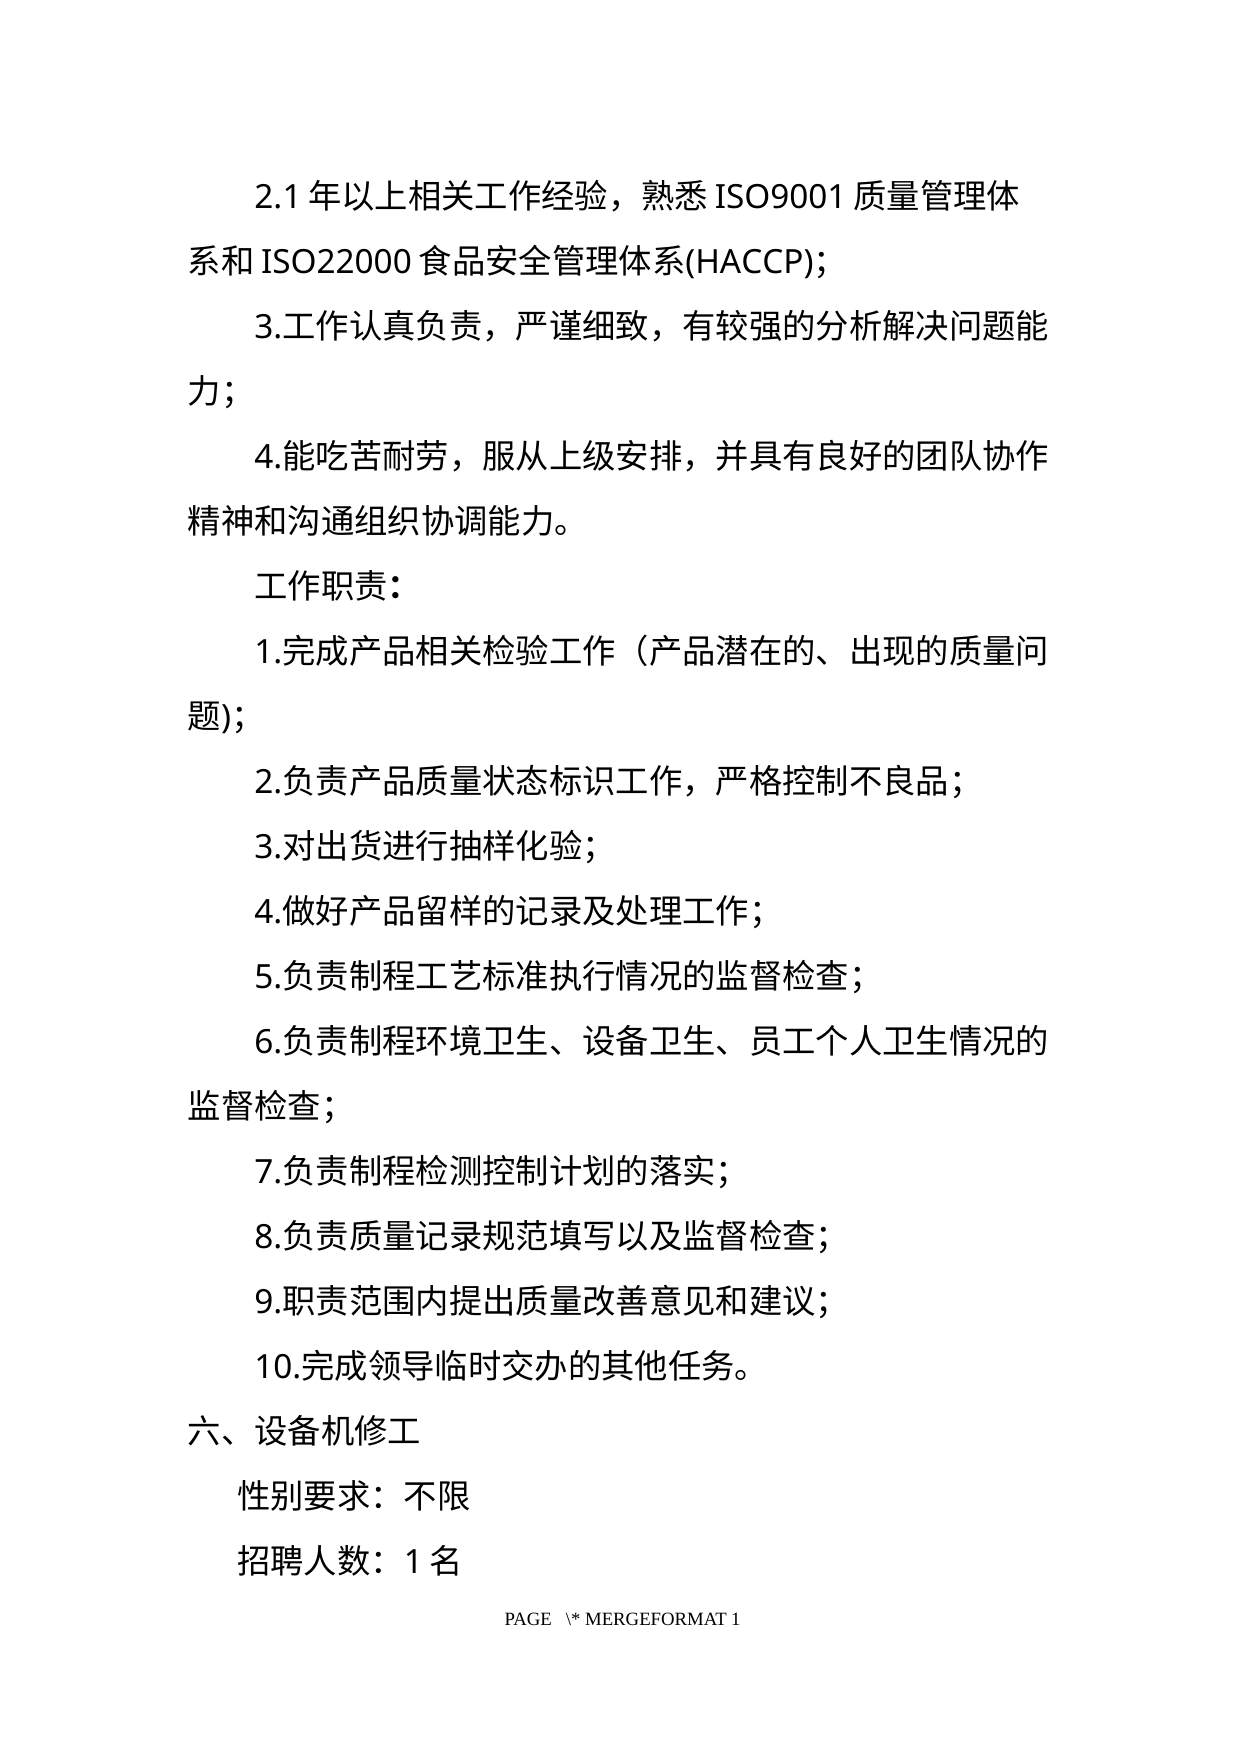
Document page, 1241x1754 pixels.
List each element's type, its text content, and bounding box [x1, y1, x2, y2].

text 10.完成领导临时交办的其他任务。 [187, 1332, 1053, 1397]
text 六、设备机修工 [187, 1397, 1053, 1462]
text 5.负责制程工艺标准执行情况的监督检查； [187, 942, 1053, 1007]
text 2.负责产品质量状态标识工作，严格控制不良品； [187, 747, 1053, 812]
text 3.对出货进行抽样化验； [187, 812, 1053, 877]
text 9.职责范围内提出质量改善意见和建议； [187, 1267, 1053, 1332]
text 7.负责制程检测控制计划的落实； [187, 1137, 1053, 1202]
text 性别要求：不限 [237, 1462, 1053, 1527]
text 4.能吃苦耐劳，服从上级安排，并具有良好的团队协作精神和沟通组织协调能力。 [187, 422, 1053, 552]
text 8.负责质量记录规范填写以及监督检查； [187, 1202, 1053, 1267]
text 3.工作认真负责，严谨细致，有较强的分析解决问题能力； [187, 292, 1053, 422]
text 2.1年以上相关工作经验，熟悉ISO9001质量管理体系和ISO22000食品安全管理体系(HACCP)； [187, 162, 1053, 292]
text 工作职责： [187, 552, 1053, 617]
text 6.负责制程环境卫生、设备卫生、员工个人卫生情况的监督检查； [187, 1007, 1053, 1137]
text 1.完成产品相关检验工作（产品潜在的、出现的质量问题)； [187, 617, 1053, 747]
text 招聘人数：1名 [237, 1527, 1053, 1592]
text 4.做好产品留样的记录及处理工作； [187, 877, 1053, 942]
